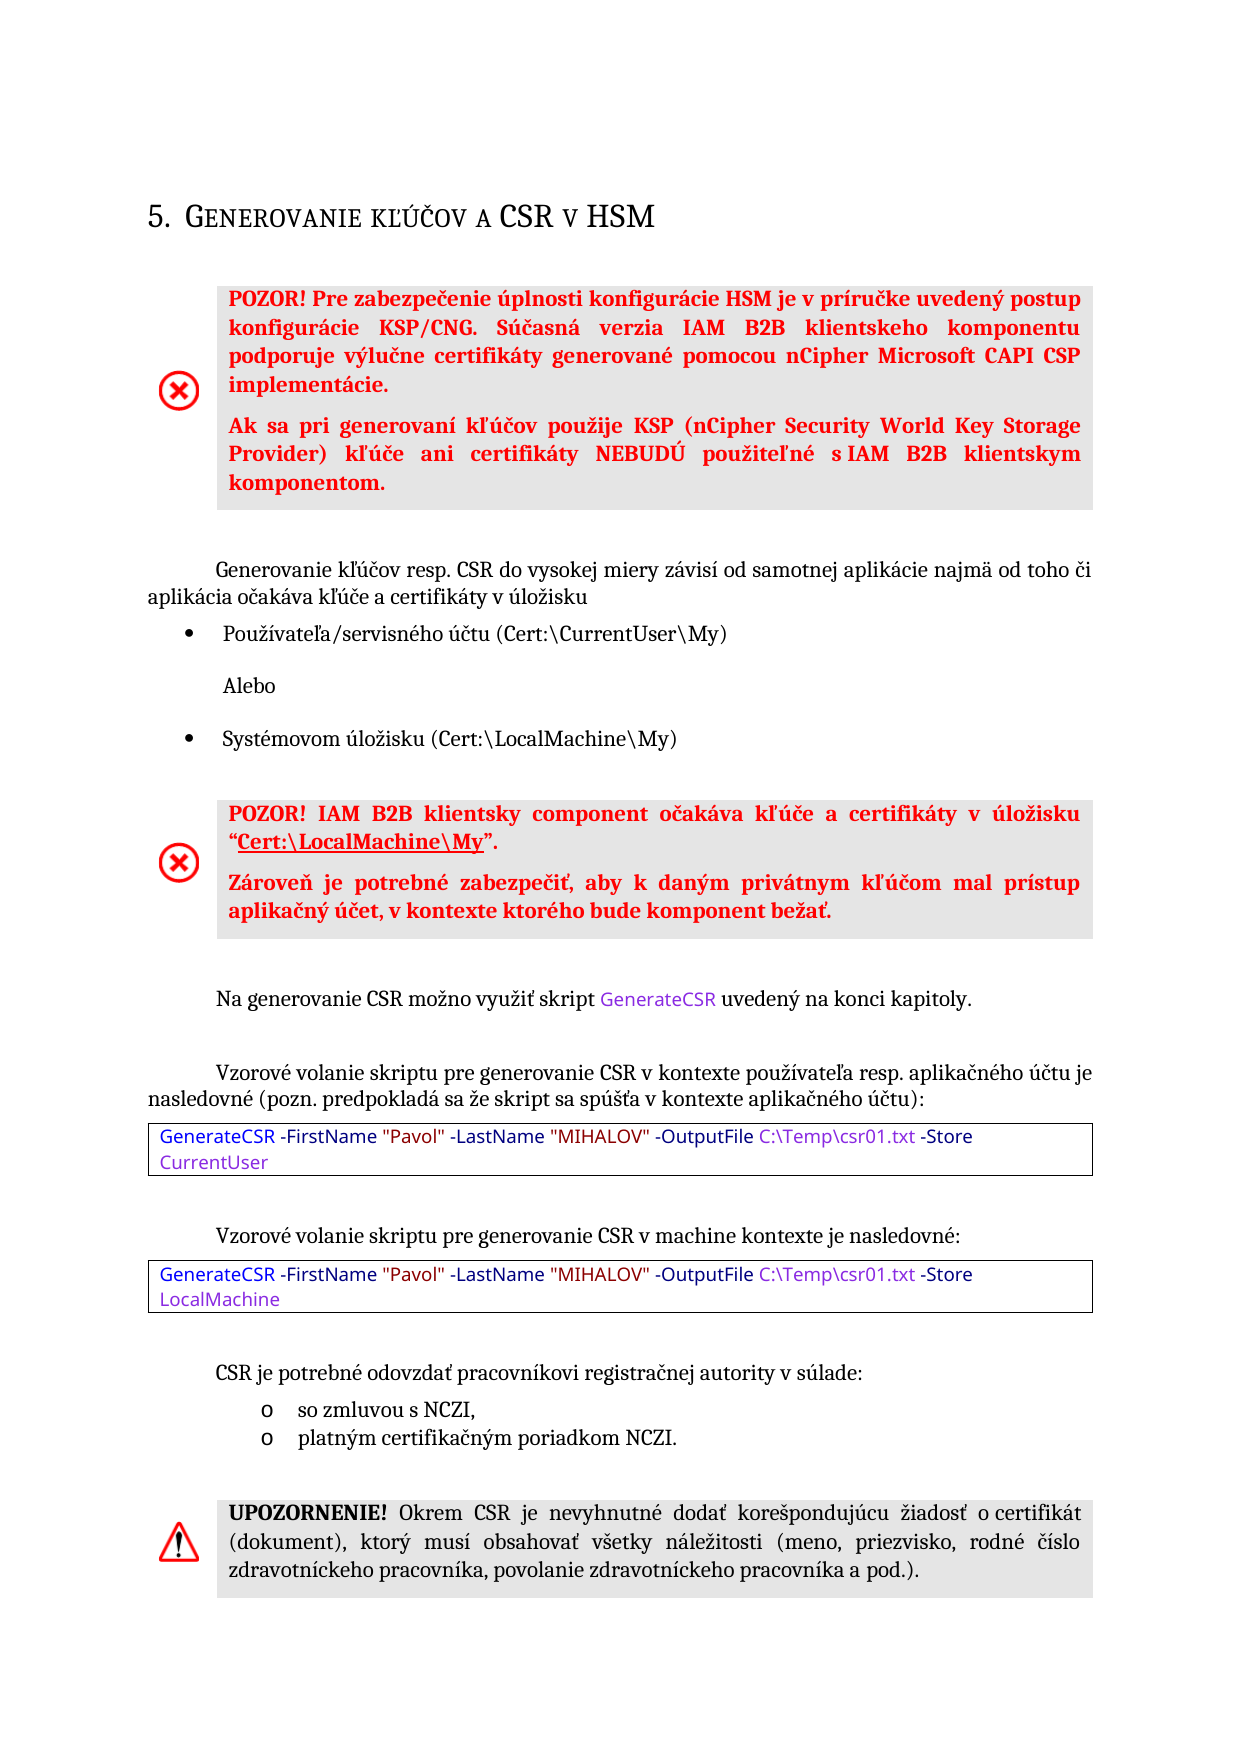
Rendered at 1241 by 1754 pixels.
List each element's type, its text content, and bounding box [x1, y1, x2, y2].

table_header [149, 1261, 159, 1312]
table_header POZOR! IAM B2B klientsky component očakáva kľúče a certifikáty v úložisku “Cert:\LocalMachine\My”. Zároveň je potrebné zabezpečiť, aby k daným privátnym kľúčom mal prístup aplikačný účet, v kontexte ktorého bude komponent bežať. [217, 800, 1093, 939]
list Alebo [223, 673, 1093, 699]
text Vzorové volanie skriptu pre generovanie CSR v kontexte používateľa resp. aplikačného účtu je nasledovné (pozn. predpokladá sa že skript sa spúšťa v kontexte aplikačného účtu): [148, 1060, 1093, 1112]
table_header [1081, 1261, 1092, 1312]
text CSR je potrebné odovzdať pracovníkovi registračnej autority v súlade: [148, 1360, 1093, 1387]
picture [158, 370, 199, 411]
subtitle Generovanie kľúčov a CSR v HSM [148, 198, 1093, 236]
list so zmluvou s NCZI, [260, 1397, 1093, 1424]
list platným certifikačným poriadkom NCZI. [260, 1424, 1093, 1452]
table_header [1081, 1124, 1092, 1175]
text Na generovanie CSR možno využiť skript GenerateCSR uvedený na konci kapitoly. [148, 986, 1093, 1012]
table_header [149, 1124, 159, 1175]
table_header [148, 1499, 217, 1598]
table_header [148, 285, 217, 510]
list Systémovom úložisku (Cert:\LocalMachine\My) [185, 726, 1093, 752]
table_header [148, 799, 217, 939]
picture [158, 1521, 199, 1562]
picture [158, 842, 199, 883]
text Vzorové volanie skriptu pre generovanie CSR v machine kontexte je nasledovné: [148, 1223, 1093, 1249]
table_header UPOZORNENIE! Okrem CSR je nevyhnutné dodať korešpondujúcu žiadosť o certifikát (dokument), ktorý musí obsahovať všetky náležitosti (meno, priezvisko, rodné číslo zdravotníckeho pracovníka, povolanie zdravotníckeho pracovníka a pod.). [217, 1500, 1093, 1598]
list Používateľa/servisného účtu (Cert:\CurrentUser\My) [185, 620, 1093, 647]
table_header POZOR! Pre zabezpečenie úplnosti konfigurácie HSM je v príručke uvedený postup konfigurácie KSP/CNG. Súčasná verzia IAM B2B klientskeho komponentu podporuje výlučne certifikáty generované pomocou nCipher Microsoft CAPI CSP implementácie. Ak sa pri generovaní kľúčov použije KSP (nCipher Security World Key Storage Provider) kľúče ani certifikáty NEBUDÚ použiteľné s IAM B2B klientskym komponentom. [217, 286, 1093, 510]
text Generovanie kľúčov resp. CSR do vysokej miery závisí od samotnej aplikácie najmä od toho či aplikácia očakáva kľúče a certifikáty v úložisku [148, 557, 1093, 610]
